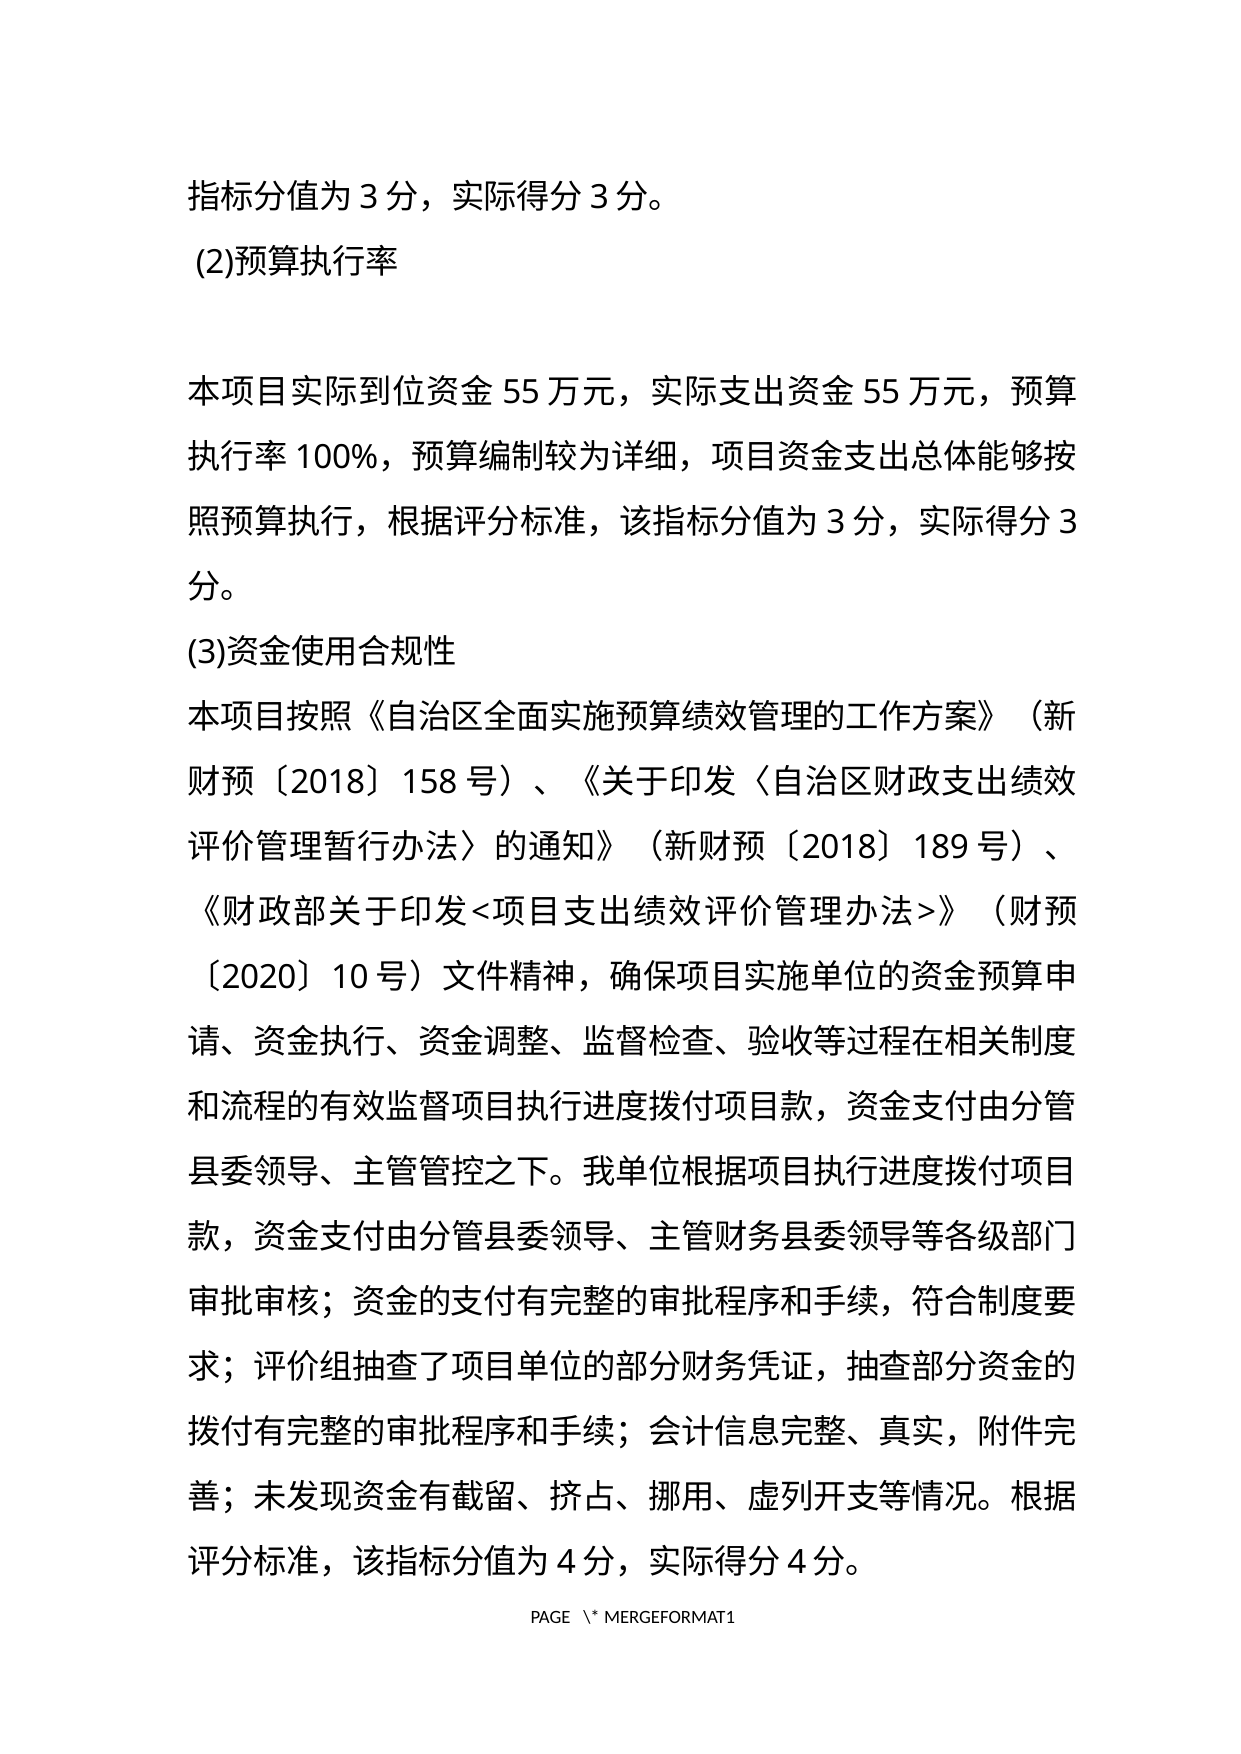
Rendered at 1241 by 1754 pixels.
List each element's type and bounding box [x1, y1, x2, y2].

text [187, 292, 1078, 1592]
